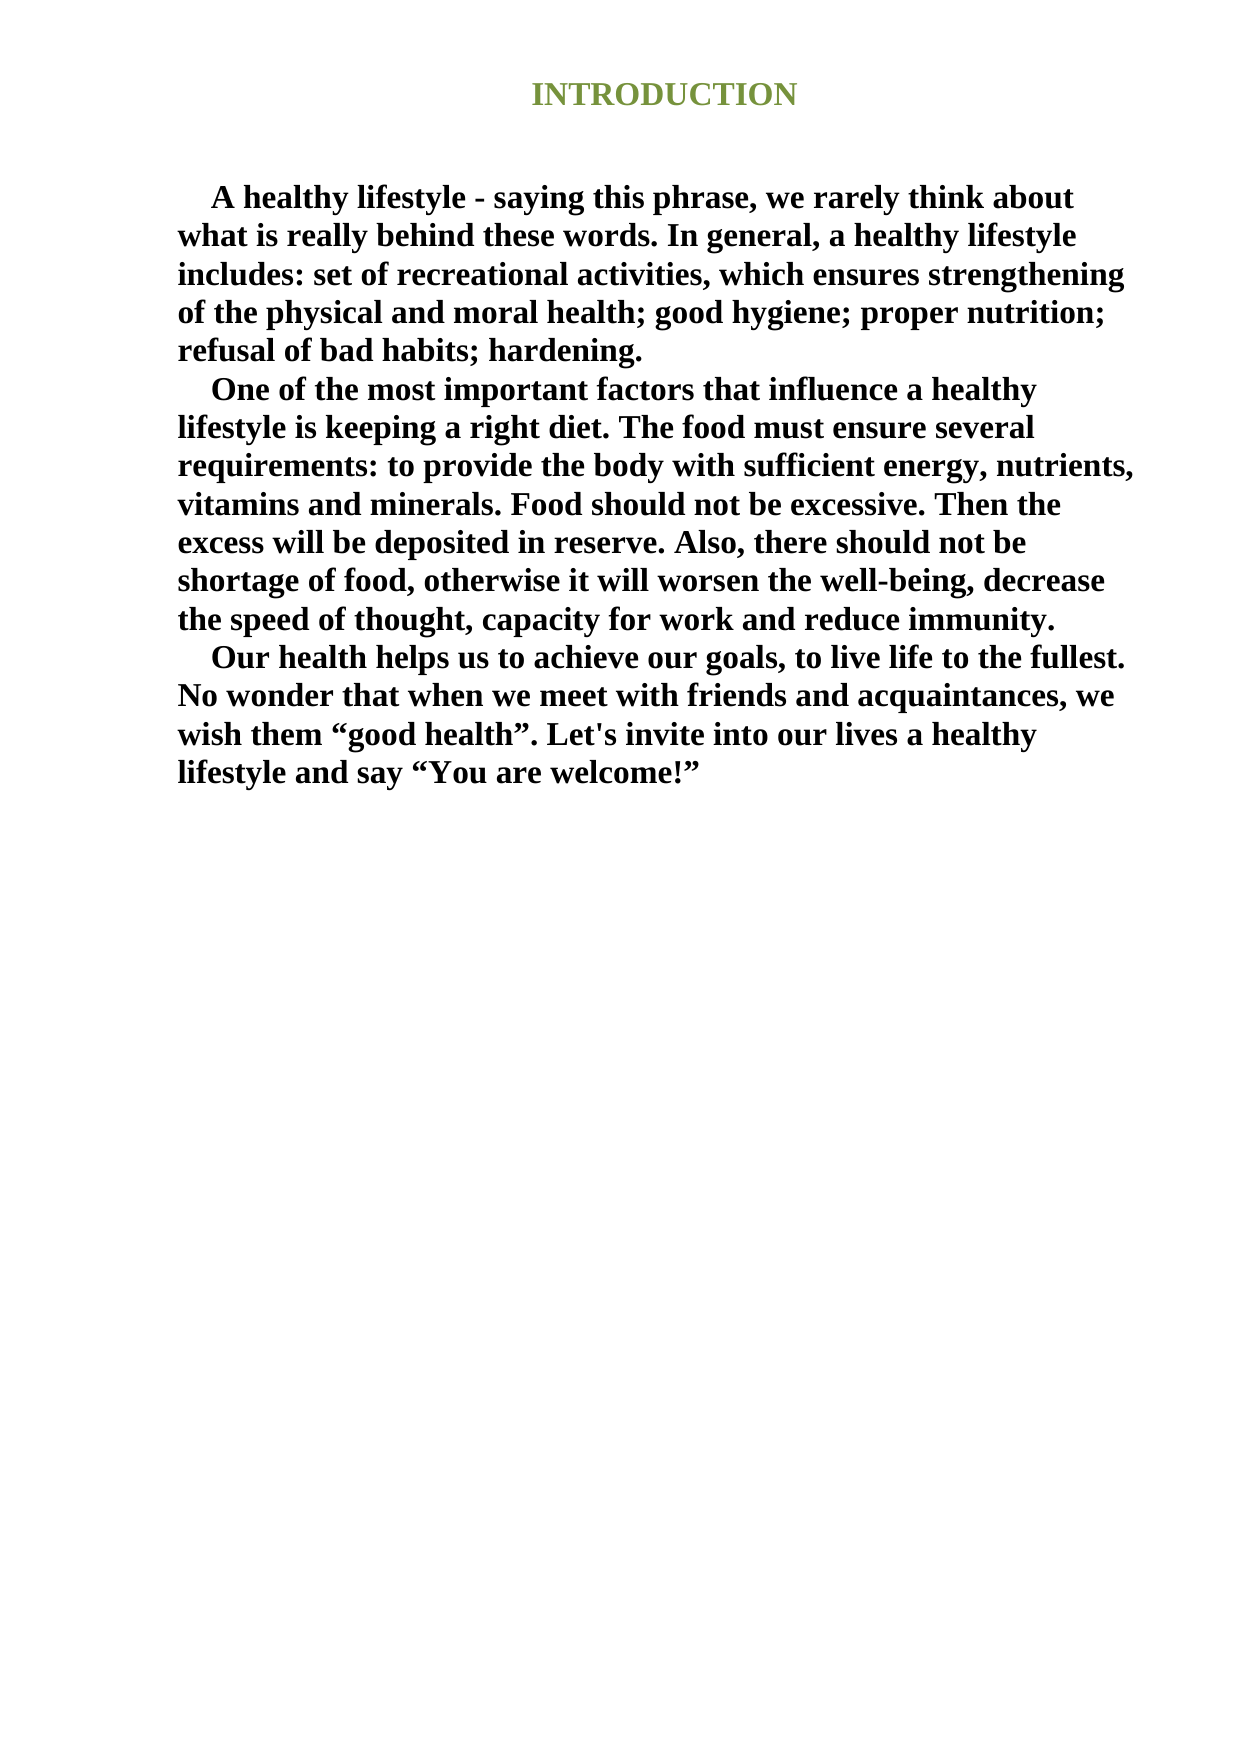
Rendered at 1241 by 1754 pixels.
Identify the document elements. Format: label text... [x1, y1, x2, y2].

text A healthy lifestyle - saying this phrase, we rarely think about what is really behind these words. In general, a healthy lifestyle includes: set of recreational activities, which ensures strengthening of the physical and moral health; good hygiene; proper nutrition; refusal of bad habits; hardening. One of the most important factors that influence a healthy lifestyle is keeping a right diet. The food must ensure several requirements: to provide the body with sufficient energy, nutrients, vitamins and minerals. Food should not be excessive. Then the excess will be deposited in reserve. Also, there should not be shortage of food, otherwise it will worsen the well-being, decrease the speed of thought, capacity for work and reduce immunity. Our health helps us to achieve our goals, to live life to the fullest. No wonder that when we meet with friends and acquaintances, we wish them “good health”. Let's invite into our lives a healthy lifestyle and say “You are welcome!” [177, 177, 1152, 790]
text INTRODUCTION [177, 74, 1152, 112]
